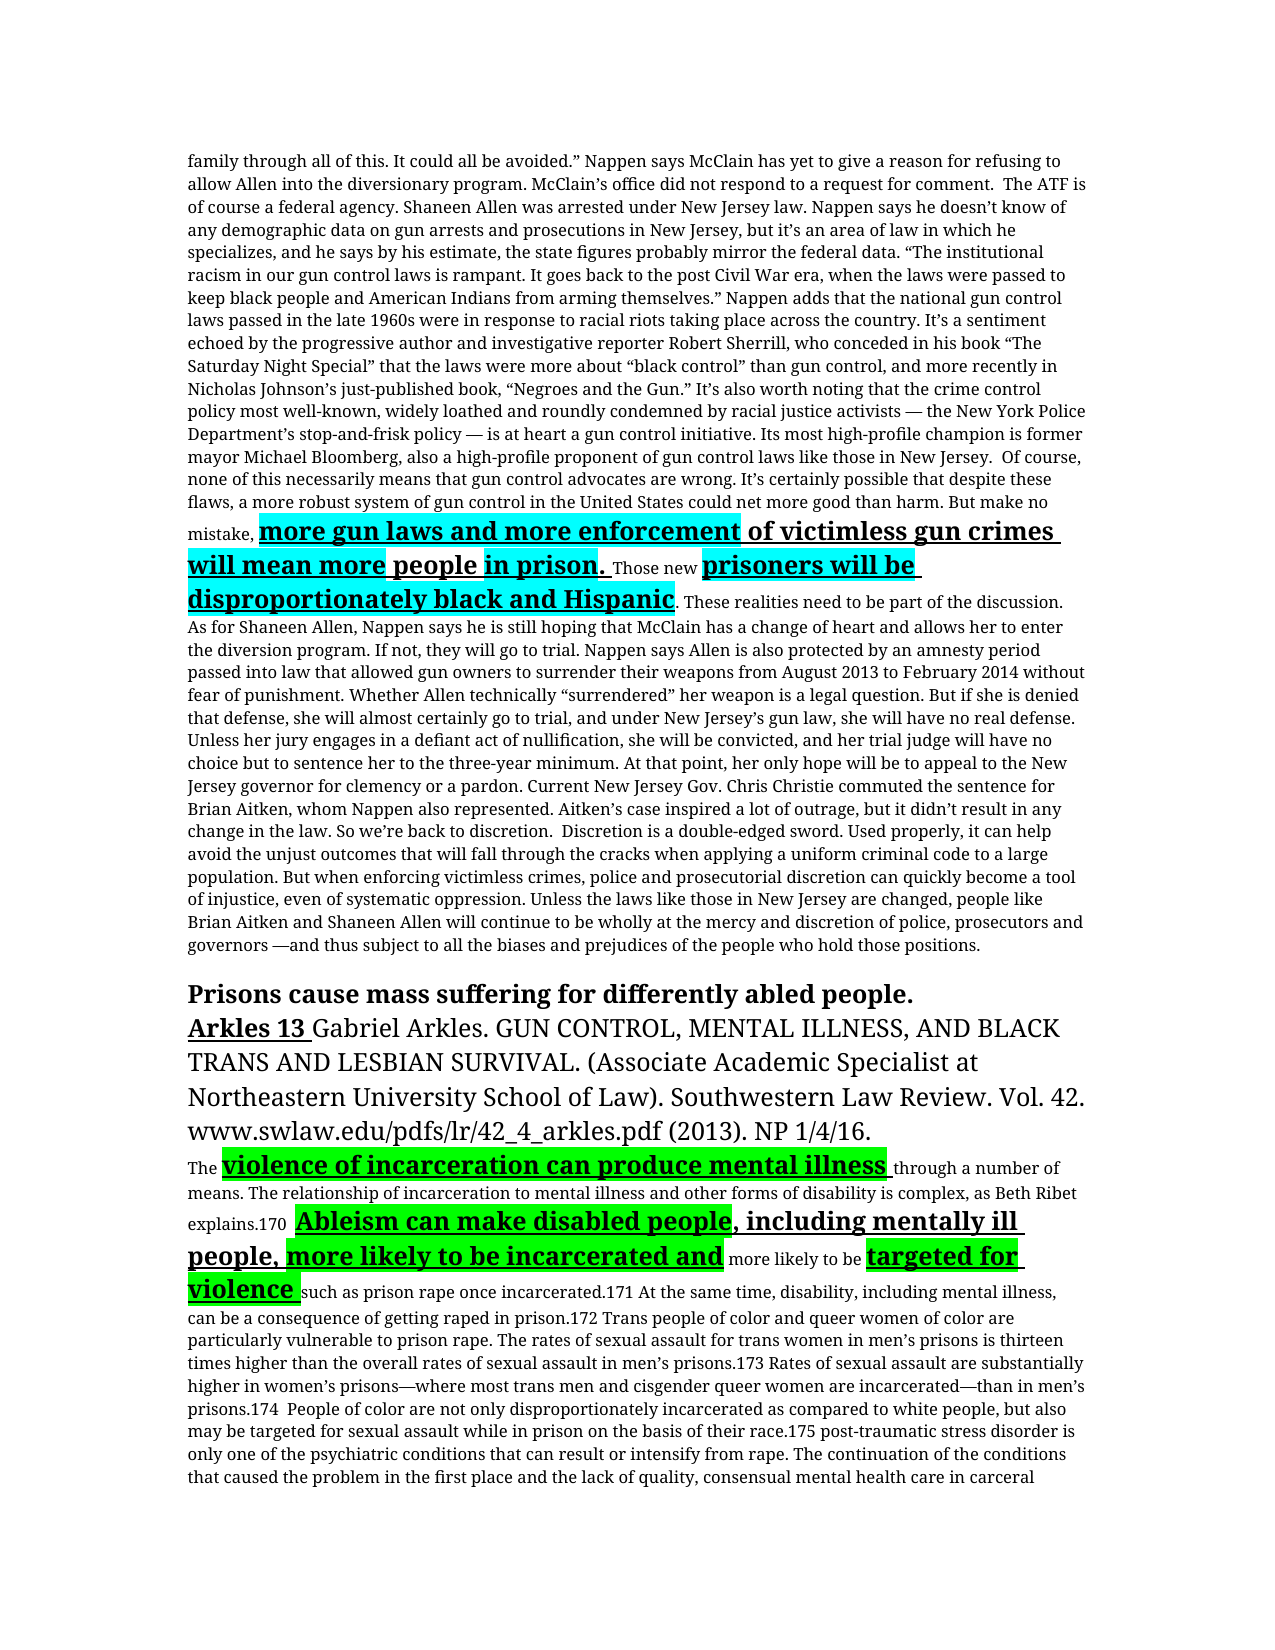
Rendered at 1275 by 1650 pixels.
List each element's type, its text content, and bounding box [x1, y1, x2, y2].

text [187, 150, 1087, 956]
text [187, 1147, 1087, 1488]
subtitle Prisons cause mass suffering for differently abled people. [187, 977, 1087, 1011]
text Arkles 13 Gabriel Arkles. GUN CONTROL, MENTAL ILLNESS, AND BLACK TRANS AND LESBIAN SURVIVAL. (Associate Academic Specialist at Northeastern University School of Law). Southwestern Law Review. Vol. 42. www.swlaw.edu/pdfs/lr/42_4_arkles.pdf (2013). NP 1/4/16. [187, 1011, 1087, 1147]
